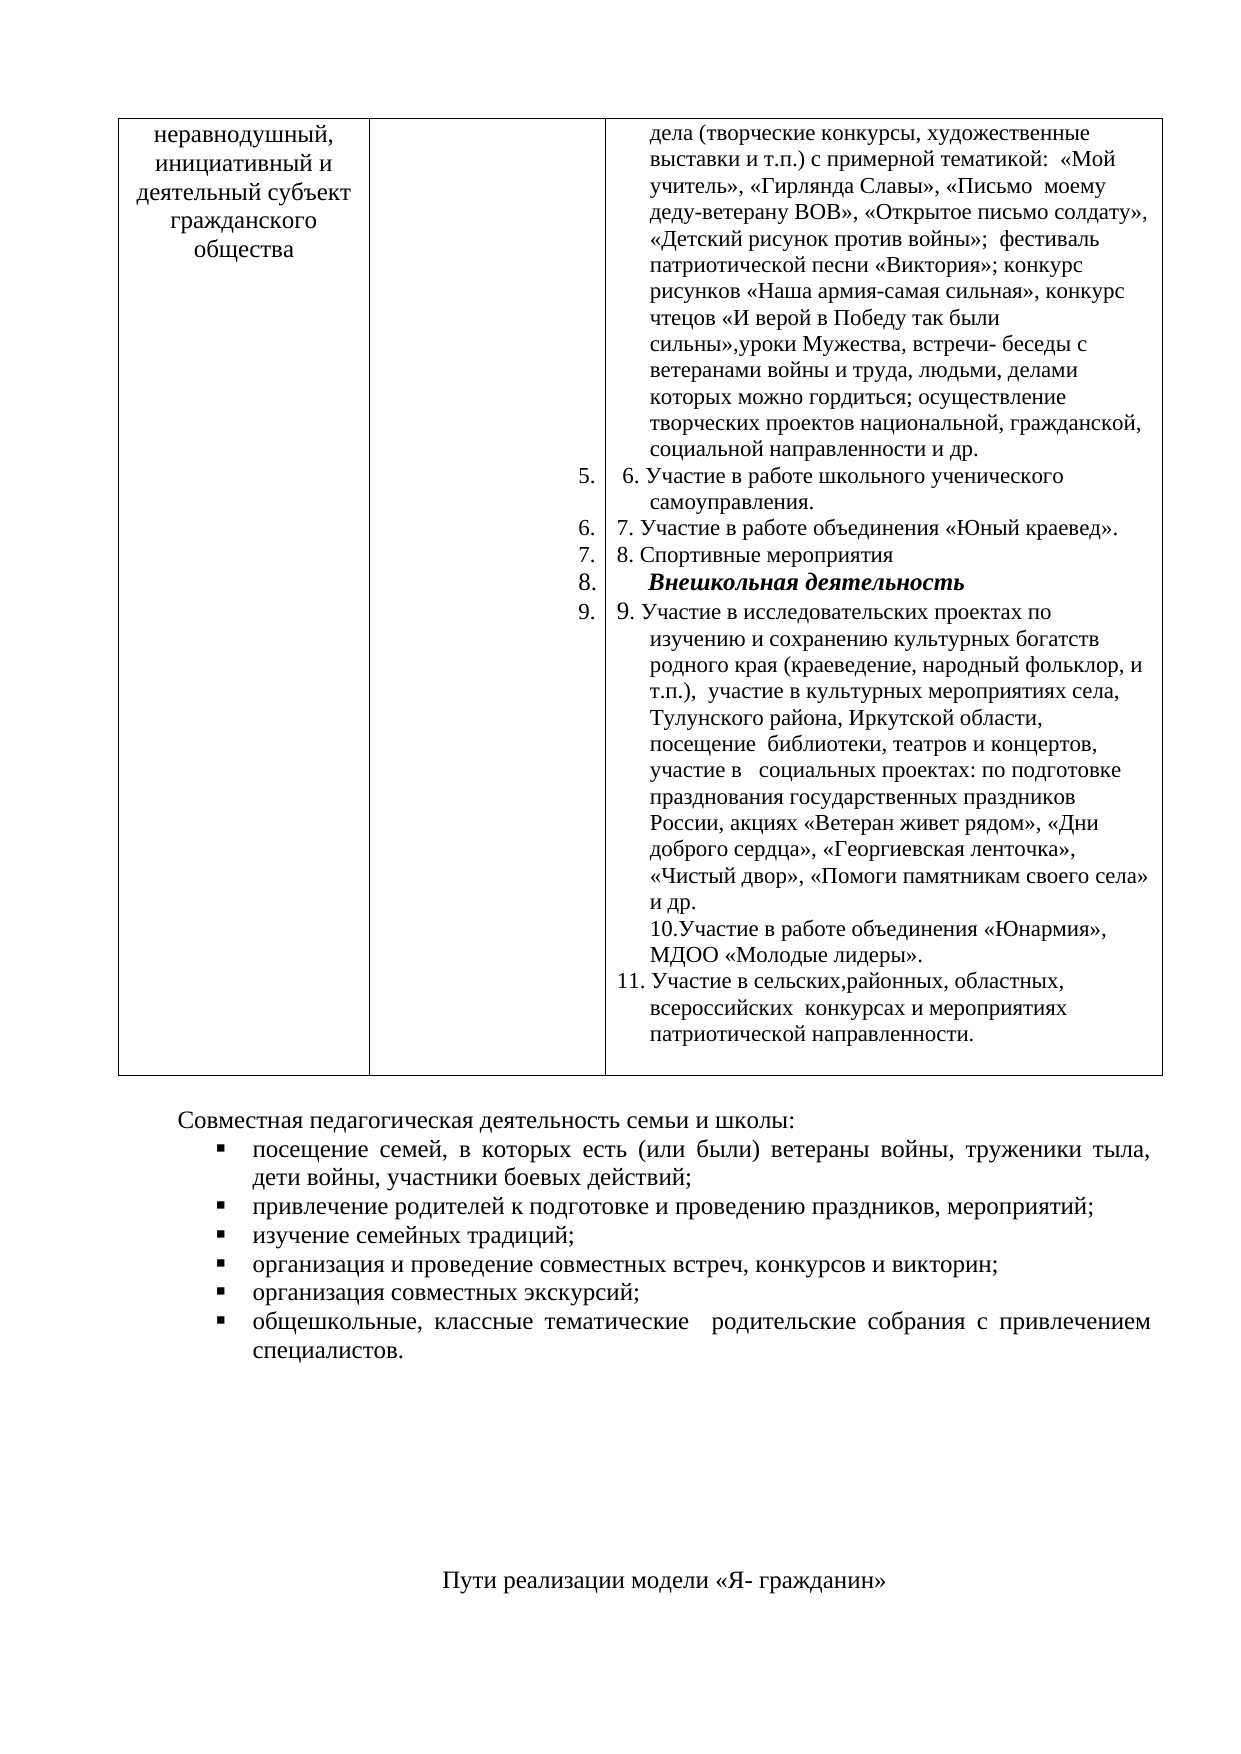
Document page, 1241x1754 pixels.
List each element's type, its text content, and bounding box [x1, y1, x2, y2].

list посещение семей, в которых есть (или были) ветераны войны, труженики тыла, дети войны, участники боевых действий; [215, 1134, 1152, 1191]
list общешкольные, классные тематические родительские собрания с привлечением специалистов. [215, 1306, 1152, 1364]
list изучение семейных традиций; [215, 1220, 1152, 1249]
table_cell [370, 119, 605, 1075]
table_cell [119, 119, 369, 1075]
text Совместная педагогическая деятельность семьи и школы: [177, 1105, 1152, 1134]
text Пути реализации модели «Я- гражданин» [177, 1565, 1152, 1594]
list организация и проведение совместных встреч, конкурсов и викторин; [215, 1249, 1152, 1277]
list привлечение родителей к подготовке и проведению праздников, мероприятий; [215, 1191, 1152, 1220]
list организация совместных экскурсий; [215, 1277, 1152, 1306]
